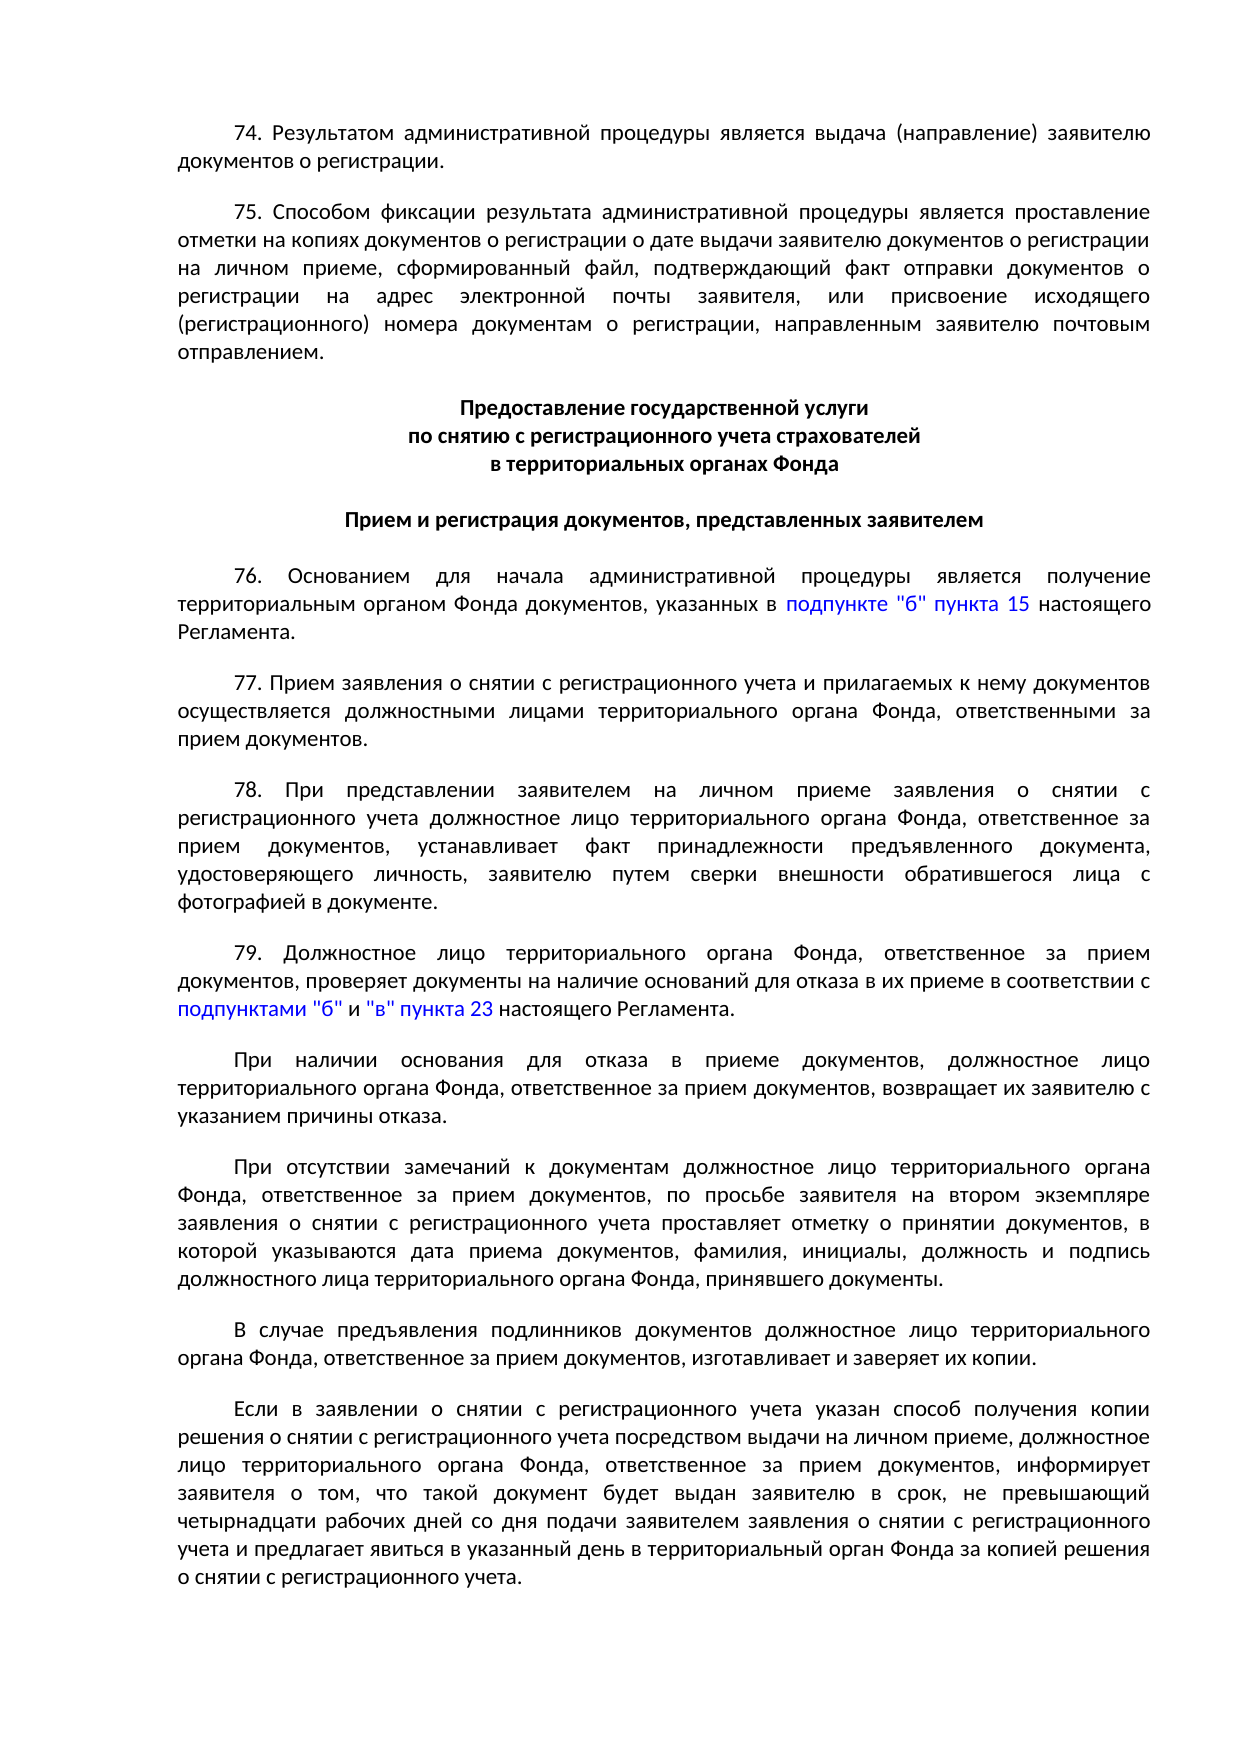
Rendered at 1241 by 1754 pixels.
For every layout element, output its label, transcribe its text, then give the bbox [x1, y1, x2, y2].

text 76. Основанием для начала административной процедуры является получение территориальным органом Фонда документов, указанных в подпункте "б" пункта 15 настоящего Регламента. [177, 561, 1152, 645]
title Прием и регистрация документов, представленных заявителем [177, 505, 1152, 533]
text 77. Прием заявления о снятии с регистрационного учета и прилагаемых к нему документов осуществляется должностными лицами территориального органа Фонда, ответственными за прием документов. [177, 668, 1152, 752]
text В случае предъявления подлинников документов должностное лицо территориального органа Фонда, ответственное за прием документов, изготавливает и заверяет их копии. [177, 1315, 1152, 1371]
title в территориальных органах Фонда [177, 449, 1152, 477]
text При отсутствии замечаний к документам должностное лицо территориального органа Фонда, ответственное за прием документов, по просьбе заявителя на втором экземпляре заявления о снятии с регистрационного учета проставляет отметку о принятии документов, в которой указываются дата приема документов, фамилия, инициалы, должность и подпись должностного лица территориального органа Фонда, принявшего документы. [177, 1152, 1152, 1292]
text При наличии основания для отказа в приеме документов, должностное лицо территориального органа Фонда, ответственное за прием документов, возвращает их заявителю с указанием причины отказа. [177, 1045, 1152, 1129]
title Предоставление государственной услуги [177, 393, 1152, 421]
text 79. Должностное лицо территориального органа Фонда, ответственное за прием документов, проверяет документы на наличие оснований для отказа в их приеме в соответствии с подпунктами "б" и "в" пункта 23 настоящего Регламента. [177, 938, 1152, 1022]
title по снятию с регистрационного учета страхователей [177, 421, 1152, 449]
text 74. Результатом административной процедуры является выдача (направление) заявителю документов о регистрации. [177, 118, 1152, 174]
text 78. При представлении заявителем на личном приеме заявления о снятии с регистрационного учета должностное лицо территориального органа Фонда, ответственное за прием документов, устанавливает факт принадлежности предъявленного документа, удостоверяющего личность, заявителю путем сверки внешности обратившегося лица с фотографией в документе. [177, 775, 1152, 915]
text Если в заявлении о снятии с регистрационного учета указан способ получения копии решения о снятии с регистрационного учета посредством выдачи на личном приеме, должностное лицо территориального органа Фонда, ответственное за прием документов, информирует заявителя о том, что такой документ будет выдан заявителю в срок, не превышающий четырнадцати рабочих дней со дня подачи заявителем заявления о снятии с регистрационного учета и предлагает явиться в указанный день в территориальный орган Фонда за копией решения о снятии с регистрационного учета. [177, 1394, 1152, 1590]
text 75. Способом фиксации результата административной процедуры является проставление отметки на копиях документов о регистрации о дате выдачи заявителю документов о регистрации на личном приеме, сформированный файл, подтверждающий факт отправки документов о регистрации на адрес электронной почты заявителя, или присвоение исходящего (регистрационного) номера документам о регистрации, направленным заявителю почтовым отправлением. [177, 197, 1152, 365]
